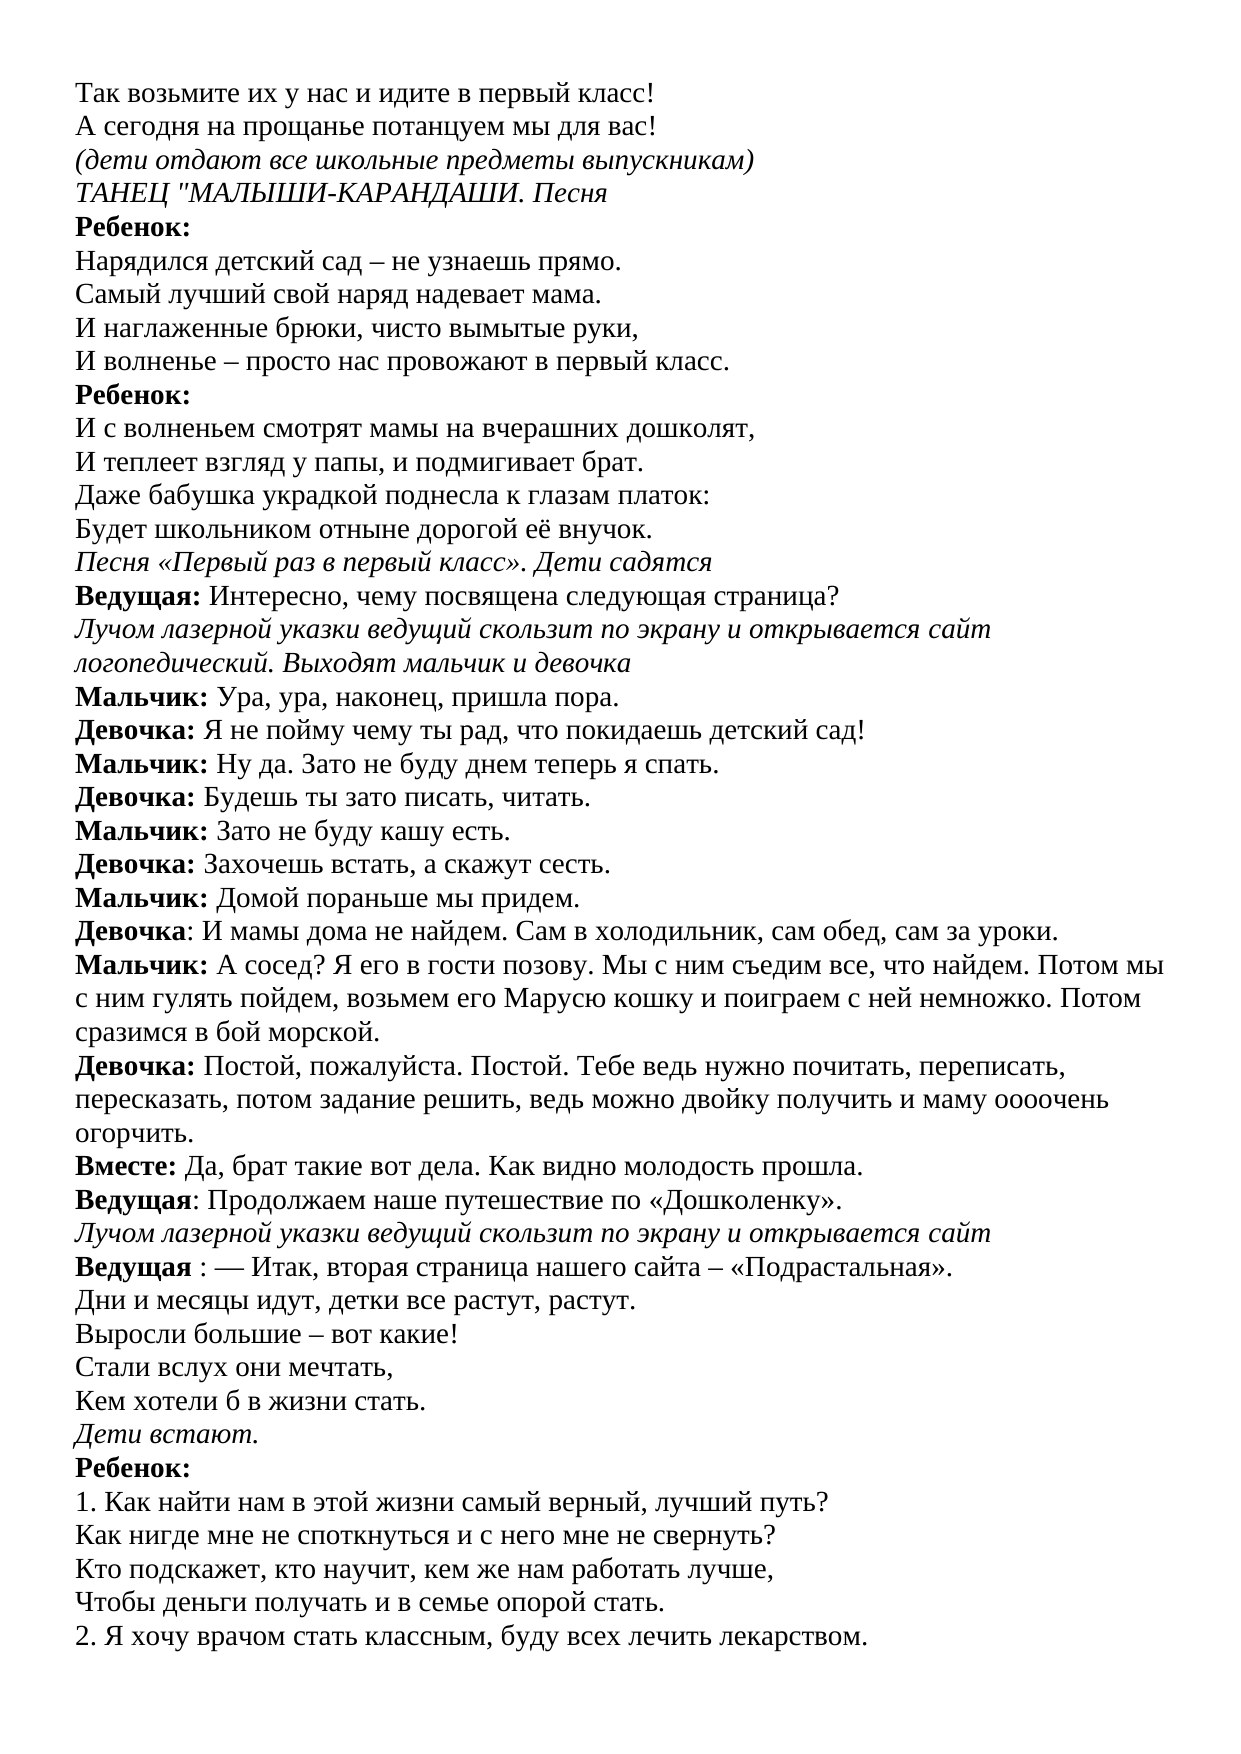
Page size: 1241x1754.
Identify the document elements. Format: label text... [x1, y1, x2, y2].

text Мальчик: Ну да. Зато не буду днем теперь я спать. [75, 746, 1165, 779]
text Самый лучший свой наряд надевает мама. [75, 276, 1165, 310]
text Ведущая : — Итак, вторая страница нашего сайта – «Подрастальная». [75, 1249, 1165, 1282]
text Кто подскажет, кто научит, кем же нам работать лучше, [75, 1551, 1165, 1584]
text Кем хотели б в жизни стать. [75, 1383, 1165, 1417]
text Ведущая: Продолжаем наше путешествие по «Дошколенку». [75, 1182, 1165, 1215]
text Даже бабушка украдкой поднесла к глазам платок: [75, 477, 1165, 511]
text Мальчик: Ура, ура, наконец, пришла пора. [75, 679, 1165, 712]
text И теплеет взгляд у папы, и подмигивает брат. [75, 444, 1165, 477]
text И наглаженные брюки, чисто вымытые руки, [75, 310, 1165, 343]
text Мальчик: Зато не буду кашу есть. [75, 813, 1165, 846]
text Мальчик: Домой пораньше мы придем. [75, 880, 1165, 913]
text Девочка: Я не пойму чему ты рад, что покидаешь детский сад! [75, 712, 1165, 746]
text Будет школьником отныне дорогой её внучок. [75, 511, 1165, 544]
text Дети встают. [75, 1417, 1165, 1450]
text Ребенок: [75, 377, 1165, 410]
text Нарядился детский сад – не узнаешь прямо. [75, 243, 1165, 276]
text (дети отдают все школьные предметы выпускникам) [75, 142, 1165, 176]
text 2. Я хочу врачом стать классным, буду всех лечить лекарством. [75, 1618, 1165, 1651]
text Ведущая: Интересно, чему посвящена следующая страница? [75, 578, 1165, 612]
text Так возьмите их у нас и идите в первый класс! [75, 75, 1165, 108]
text Дни и месяцы идут, детки все растут, растут. [75, 1282, 1165, 1316]
text Как нигде мне не споткнуться и с него мне не свернуть? [75, 1517, 1165, 1551]
text Лучом лазерной указки ведущий скользит по экрану и открывается сайт [75, 1215, 1165, 1249]
text Выросли большие – вот какие! [75, 1316, 1165, 1349]
text Мальчик: А сосед? Я его в гости позову. Мы с ним съедим все, что найдем. Потом мы с ним гулять пойдем, возьмем его Марусю кошку и поиграем с ней немножко. Потом сразимся в бой морской. [75, 947, 1165, 1048]
text И с волненьем смотрят мамы на вчерашних дошколят, [75, 410, 1165, 444]
text И волненье – просто нас провожают в первый класс. [75, 343, 1165, 377]
text А сегодня на прощанье потанцуем мы для вас! [75, 108, 1165, 142]
text Чтобы деньги получать и в семье опорой стать. [75, 1584, 1165, 1618]
text Девочка: Постой, пожалуйста. Постой. Тебе ведь нужно почитать, переписать, пересказать, потом задание решить, ведь можно двойку получить и маму оооочень огорчить. [75, 1048, 1165, 1148]
text Лучом лазерной указки ведущий скользит по экрану и открывается сайт логопедический. Выходят мальчик и девочка [75, 612, 1165, 679]
text Девочка: Будешь ты зато писать, читать. [75, 779, 1165, 813]
text Ребенок: [75, 1450, 1165, 1484]
text Ребенок: [75, 209, 1165, 243]
text Стали вслух они мечтать, [75, 1349, 1165, 1383]
text Песня «Первый раз в первый класс». Дети садятся [75, 544, 1165, 578]
text Вместе: Да, брат такие вот дела. Как видно молодость прошла. [75, 1148, 1165, 1182]
text Девочка: И мамы дома не найдем. Сам в холодильник, сам обед, сам за уроки. [75, 913, 1165, 947]
text Девочка: Захочешь встать, а скажут сесть. [75, 846, 1165, 880]
text ТАНЕЦ "МАЛЫШИ-КАРАНДАШИ. Песня [75, 176, 1165, 209]
text 1. Как найти нам в этой жизни самый верный, лучший путь? [75, 1484, 1165, 1517]
